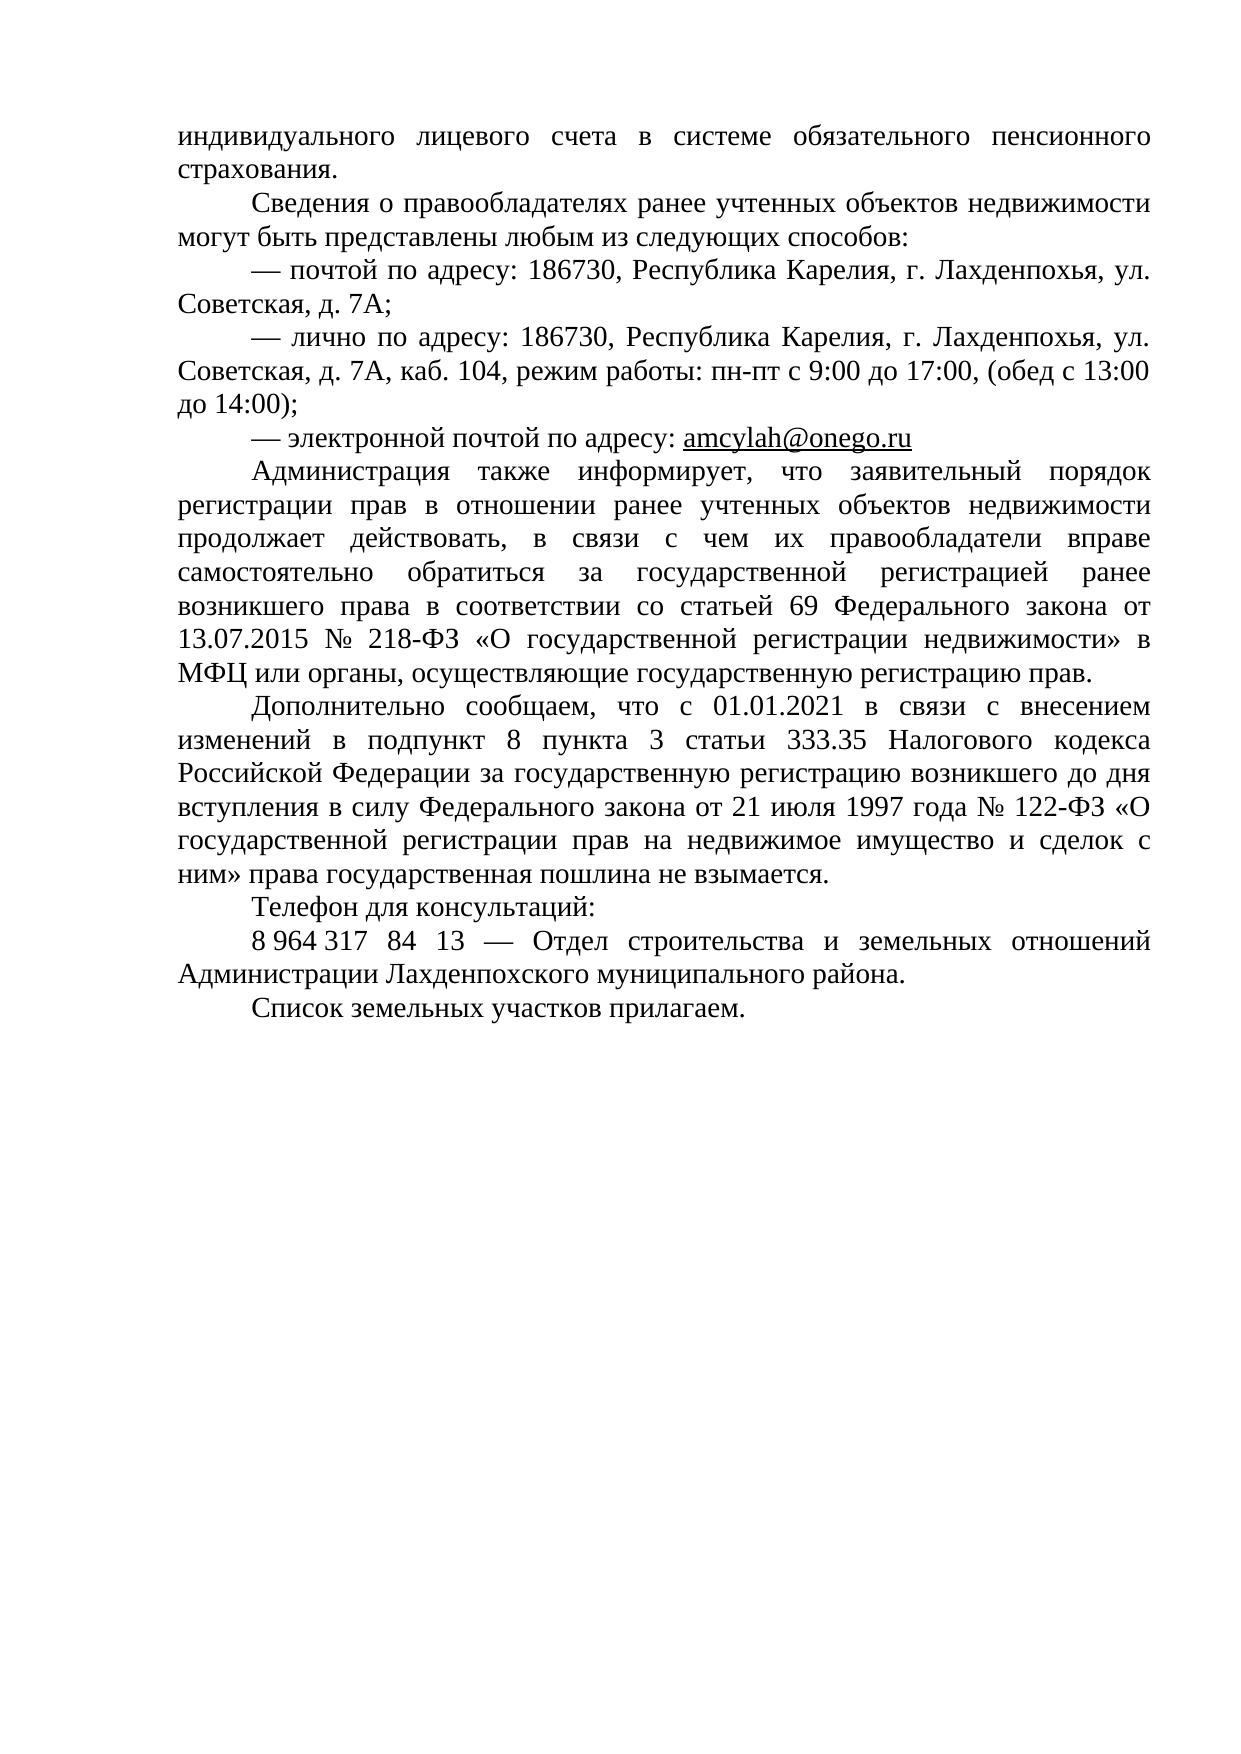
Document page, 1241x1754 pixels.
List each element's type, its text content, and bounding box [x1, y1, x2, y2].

text — почтой по адресу: 186730, Республика Карелия, г. Лахденпохья, ул. Советская, д. 7А; [177, 252, 1152, 319]
text Список земельных участков прилагаем. [177, 990, 1152, 1024]
text Телефон для консультаций: [177, 889, 1152, 923]
text 8 964 317 84 13 — Отдел строительства и земельных отношений Администрации Лахденпохского муниципального района. [177, 923, 1152, 990]
text Администрация также информирует, что заявительный порядок регистрации прав в отношении ранее учтенных объектов недвижимости продолжает действовать, в связи с чем их правообладатели вправе самостоятельно обратиться за государственной регистрацией ранее возникшего права в соответствии со статьей 69 Федерального закона от 13.07.2015 № 218-ФЗ «О государственной регистрации недвижимости» в МФЦ или органы, осуществляющие государственную регистрацию прав. [177, 453, 1152, 688]
text — электронной почтой по адресу: amcylah@onego.ru [177, 420, 1152, 453]
text Дополнительно сообщаем, что с 01.01.2021 в связи с внесением изменений в подпункт 8 пункта 3 статьи 333.35 Налогового кодекса Российской Федерации за государственную регистрацию возникшего до дня вступления в силу Федерального закона от 21 июля 1997 года № 122-ФЗ «О государственной регистрации прав на недвижимое имущество и сделок с ним» права государственная пошлина не взымается. [177, 688, 1152, 889]
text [177, 118, 1152, 185]
text Сведения о правообладателях ранее учтенных объектов недвижимости могут быть представлены любым из следующих способов: [177, 185, 1152, 252]
text — лично по адресу: 186730, Республика Карелия, г. Лахденпохья, ул. Советская, д. 7А, каб. 104, режим работы: пн-пт с 9:00 до 17:00, (обед с 13:00 до 14:00); [177, 319, 1152, 420]
